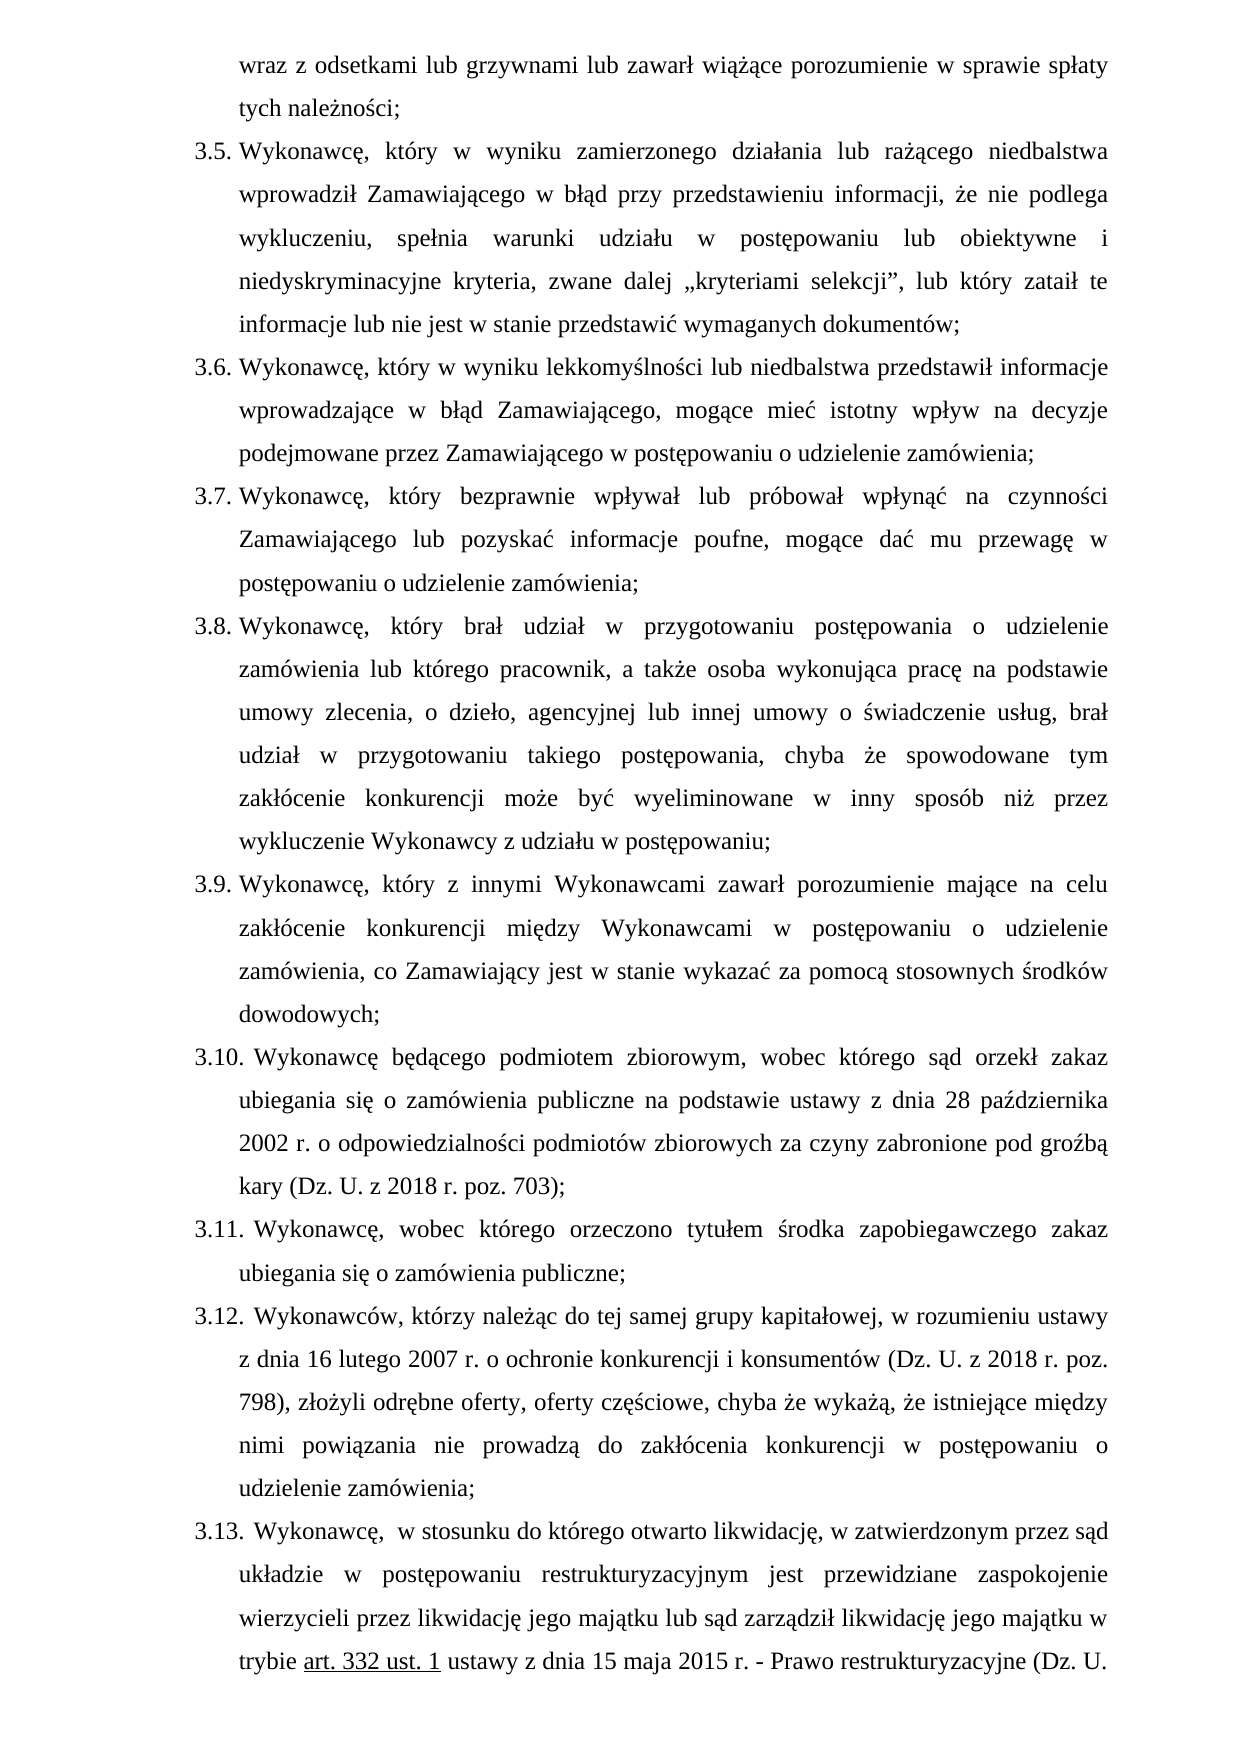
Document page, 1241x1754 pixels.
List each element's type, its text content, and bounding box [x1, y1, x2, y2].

list Wykonawcę, który w wyniku lekkomyślności lub niedbalstwa przedstawił informacje wprowadzające w błąd Zamawiającego, mogące mieć istotny wpływ na decyzje podejmowane przez Zamawiającego w postępowaniu o udzielenie zamówienia; [194, 352, 1109, 467]
list Wykonawcę, który z innymi Wykonawcami zawarł porozumienie mające na celu zakłócenie konkurencji między Wykonawcami w postępowaniu o udzielenie zamówienia, co Zamawiający jest w stanie wykazać za pomocą stosownych środków dowodowych; [194, 869, 1109, 1028]
list Wykonawcę, wobec którego orzeczono tytułem środka zapobiegawczego zakaz ubiegania się o zamówienia publiczne; [194, 1214, 1109, 1286]
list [194, 50, 1109, 122]
list Wykonawcę, który w wyniku zamierzonego działania lub rażącego niedbalstwa wprowadził Zamawiającego w błąd przy przedstawieniu informacji, że nie podlega wykluczeniu, spełnia warunki udziału w postępowaniu lub obiektywne i niedyskryminacyjne kryteria, zwane dalej „kryteriami selekcji”, lub który zataił te informacje lub nie jest w stanie przedstawić wymaganych dokumentów; [194, 136, 1109, 338]
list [194, 1516, 1109, 1674]
list Wykonawców, którzy należąc do tej samej grupy kapitałowej, w rozumieniu ustawy z dnia 16 lutego 2007 r. o ochronie konkurencji i konsumentów (Dz. U. z 2018 r. poz. 798), złożyli odrębne oferty, oferty częściowe, chyba że wykażą, że istniejące między nimi powiązania nie prowadzą do zakłócenia konkurencji w postępowaniu o udzielenie zamówienia; [194, 1301, 1109, 1502]
list Wykonawcę, który bezprawnie wpływał lub próbował wpłynąć na czynności Zamawiającego lub pozyskać informacje poufne, mogące dać mu przewagę w postępowaniu o udzielenie zamówienia; [194, 481, 1109, 596]
list Wykonawcę, który brał udział w przygotowaniu postępowania o udzielenie zamówienia lub którego pracownik, a także osoba wykonująca pracę na podstawie umowy zlecenia, o dzieło, agencyjnej lub innej umowy o świadczenie usług, brał udział w przygotowaniu takiego postępowania, chyba że spowodowane tym zakłócenie konkurencji może być wyeliminowane w inny sposób niż przez wykluczenie Wykonawcy z udziału w postępowaniu; [194, 611, 1109, 855]
list Wykonawcę będącego podmiotem zbiorowym, wobec którego sąd orzekł zakaz ubiegania się o zamówienia publiczne na podstawie ustawy z dnia 28 października 2002 r. o odpowiedzialności podmiotów zbiorowych za czyny zabronione pod groźbą kary (Dz. U. z 2018 r. poz. 703); [194, 1042, 1109, 1200]
